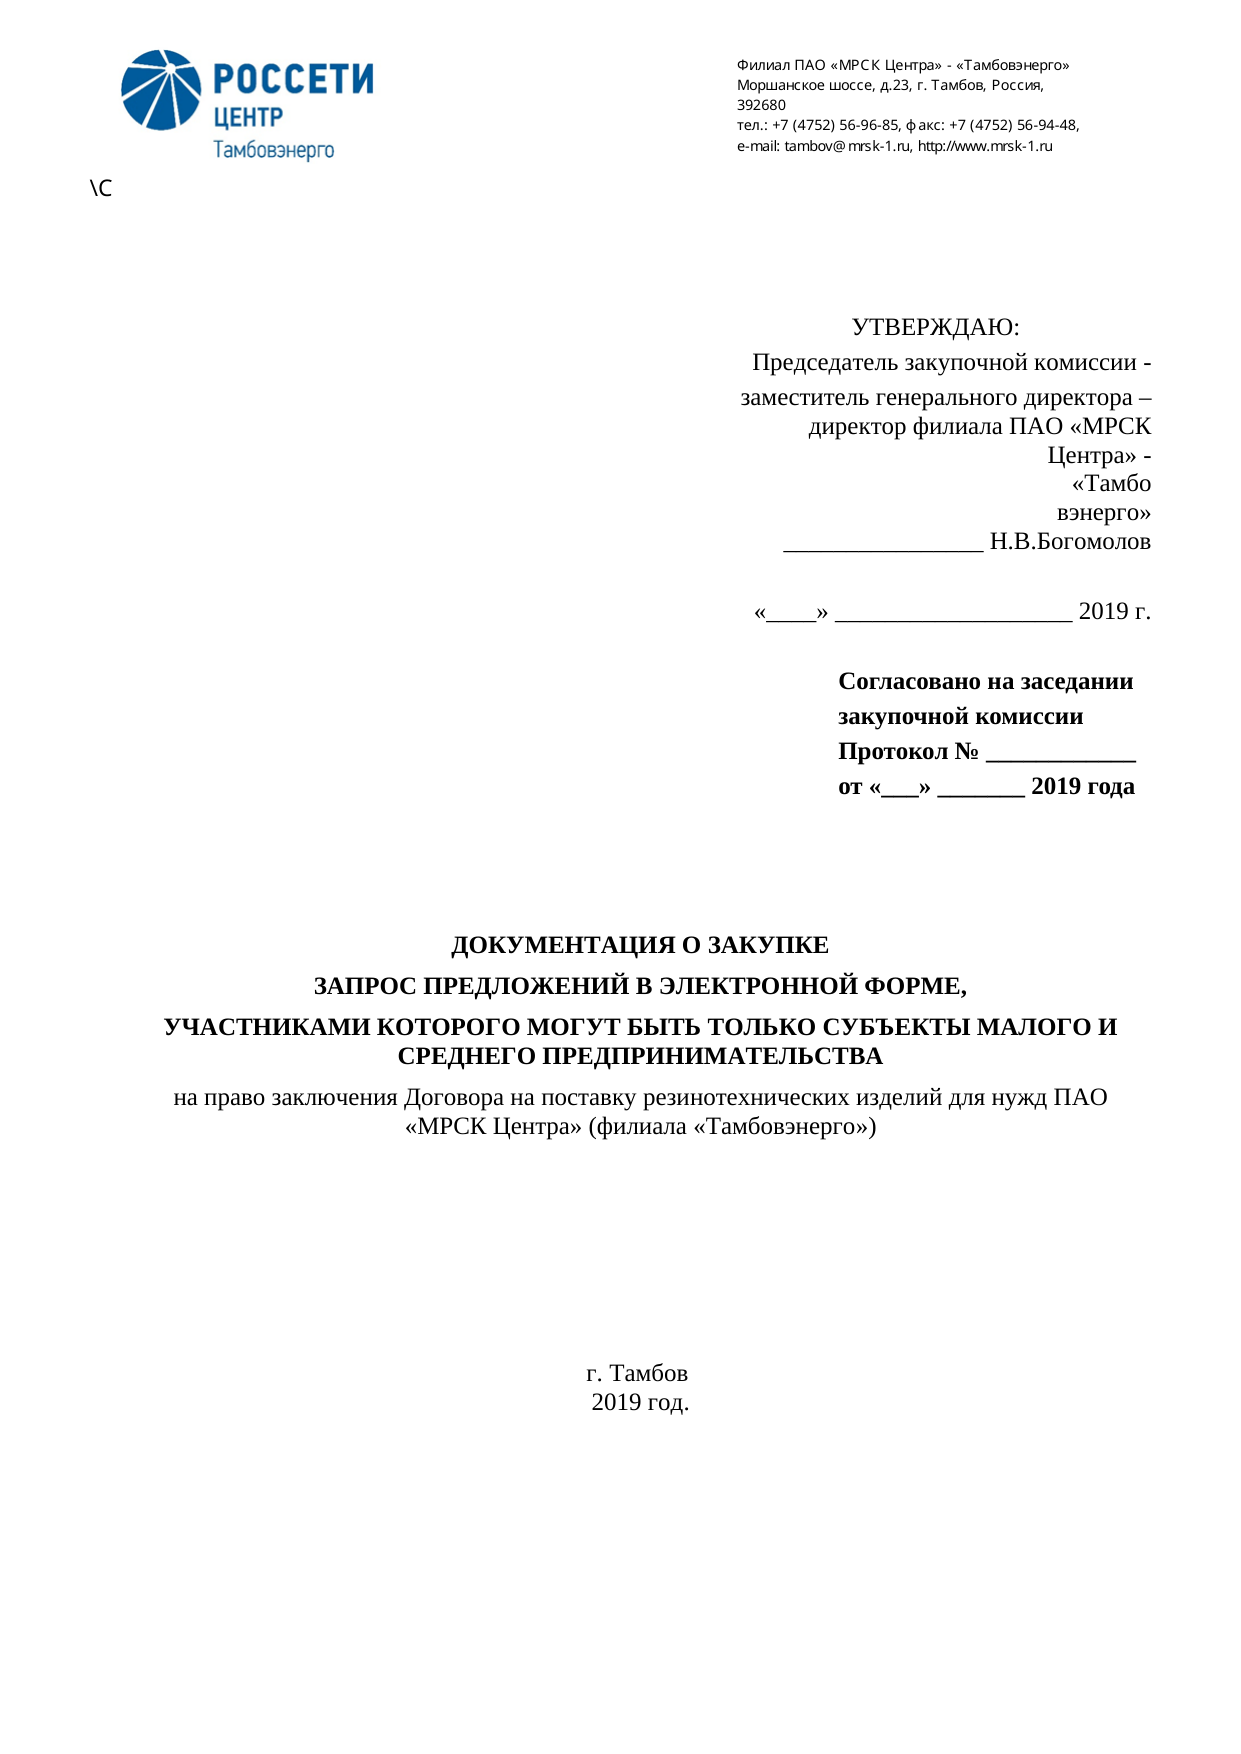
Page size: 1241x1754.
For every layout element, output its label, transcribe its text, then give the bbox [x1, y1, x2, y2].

text Согласовано на заседании [838, 666, 1151, 695]
text УЧАСТНИКАМИ КОТОРОГО МОГУТ БЫТЬ ТОЛЬКО СУБЪЕКТЫ МАЛОГО И СРЕДНЕГО ПРЕДПРИНИМАТЕЛЬСТВА [129, 1012, 1151, 1070]
text закупочной комиссии [838, 701, 1151, 730]
text Протокол № ____________ [838, 736, 1151, 765]
text ЗАПРОС ПРЕДЛОЖЕНИЙ В ЭЛЕКТРОННОЙ ФОРМЕ, [129, 971, 1151, 1000]
text «Тамбовэнерго» [129, 468, 1151, 526]
table_header \С [118, 47, 709, 283]
text директор филиала ПАО «МРСК Центра» - [129, 411, 1151, 468]
text Председатель закупочной комиссии - [129, 347, 1151, 376]
text ________________ Н.В.Богомолов [129, 526, 1151, 555]
text от «___» _______ 2019 года [838, 771, 1151, 800]
text УТВЕРЖДАЮ: [720, 312, 1151, 341]
text г. Тамбов 2019 год. [129, 1358, 1151, 1416]
text ДОКУМЕНТАЦИЯ О ЗАКУПКЕ [129, 930, 1151, 958]
table_header [709, 47, 1122, 283]
text заместитель генерального директора – [129, 382, 1151, 411]
text «____» ___________________ 2019 г. [720, 596, 1151, 625]
text на право заключения Договора на поставку резинотехнических изделий для нужд ПАО «МРСК Центра» (филиала «Тамбовэнерго») [129, 1082, 1151, 1140]
